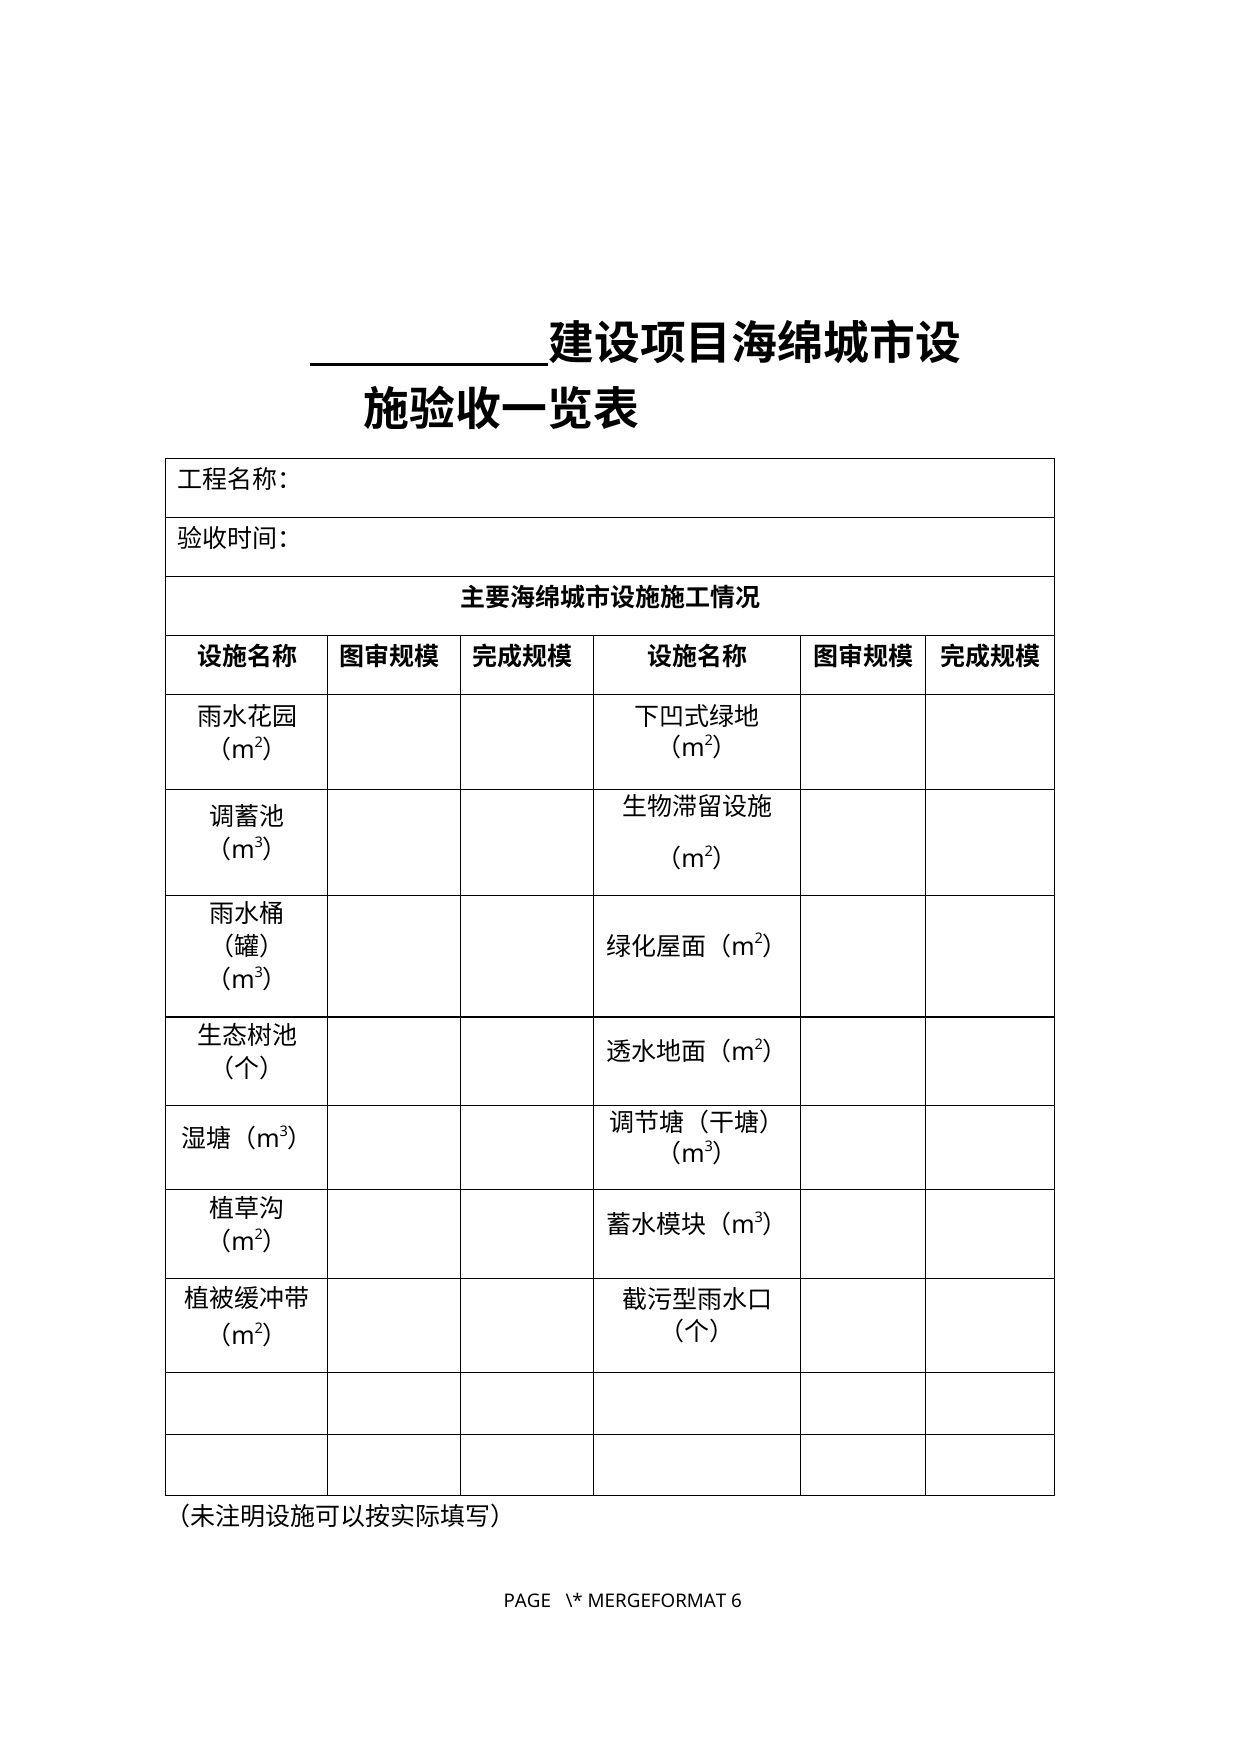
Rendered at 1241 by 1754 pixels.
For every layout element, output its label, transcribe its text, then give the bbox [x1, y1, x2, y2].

table_cell 调蓄池（m3） [166, 790, 327, 894]
table_cell [461, 790, 593, 894]
table_cell 调节塘（干塘）（m3） [594, 1106, 800, 1189]
table_cell [801, 1106, 925, 1189]
table_cell [801, 1373, 925, 1434]
table_cell [461, 1018, 593, 1105]
table_cell 蓄水模块（m3） [594, 1190, 800, 1278]
table_cell 验收时间： [166, 518, 1054, 576]
table_cell [926, 695, 1054, 789]
table_cell [461, 695, 593, 789]
table_cell [461, 1373, 593, 1434]
table_cell [166, 1435, 327, 1495]
table_cell [801, 1279, 925, 1372]
table_cell 设施名称 [594, 636, 800, 694]
table_cell [926, 896, 1054, 1016]
table_cell [926, 1435, 1054, 1495]
table_cell [801, 1018, 925, 1105]
table_cell [166, 1373, 327, 1434]
table_cell [926, 1190, 1054, 1278]
table_cell 主要海绵城市设施施工情况 [166, 577, 1054, 635]
table_cell [926, 1373, 1054, 1434]
table_cell 生物滞留设施 （m2） [594, 790, 800, 894]
table_cell [461, 1279, 593, 1372]
table_cell 图审规模 [801, 636, 925, 694]
table_cell 湿塘（m3） [166, 1106, 327, 1189]
table_cell 完成规模 [926, 636, 1054, 694]
table_cell [801, 790, 925, 894]
table_cell 透水地面（m2） [594, 1018, 800, 1105]
table_cell [328, 1018, 460, 1105]
table_cell 下凹式绿地（m2） [594, 695, 800, 789]
table_cell 图审规模 [328, 636, 460, 694]
table_cell [926, 1018, 1054, 1105]
table_cell [328, 896, 460, 1016]
table_cell [461, 896, 593, 1016]
table_cell 生态树池（个） [166, 1018, 327, 1105]
table_cell [801, 1435, 925, 1495]
table_cell [594, 1373, 800, 1434]
table_cell 植草沟（m2） [166, 1190, 327, 1278]
table_cell [801, 695, 925, 789]
table_cell [461, 1190, 593, 1278]
table_cell 植被缓冲带（m2） [166, 1279, 327, 1372]
table_cell [926, 1106, 1054, 1189]
table_cell 雨水桶（罐）（m3） [166, 896, 327, 1016]
table_cell 截污型雨水口（个） [594, 1279, 800, 1372]
table_cell [328, 790, 460, 894]
table_cell 绿化屋面（m2） [594, 896, 800, 1016]
table_cell [801, 896, 925, 1016]
table_cell [328, 1106, 460, 1189]
table_cell [328, 1190, 460, 1278]
table_cell [594, 1435, 800, 1495]
table_cell [801, 1190, 925, 1278]
table_cell 设施名称 [166, 636, 327, 694]
table_cell [926, 790, 1054, 894]
text （未注明设施可以按实际填写） [165, 1496, 942, 1533]
text 建设项目海绵城市设施验收一览表 [310, 306, 988, 439]
table_cell [461, 1435, 593, 1495]
table_header 工程名称： [166, 459, 1054, 517]
table_cell [328, 1435, 460, 1495]
table_cell [926, 1279, 1054, 1372]
table_cell [328, 1373, 460, 1434]
table_cell [328, 695, 460, 789]
table_cell [461, 1106, 593, 1189]
table_cell [328, 1279, 460, 1372]
table_cell 完成规模 [461, 636, 593, 694]
table_cell 雨水花园（m2） [166, 695, 327, 789]
